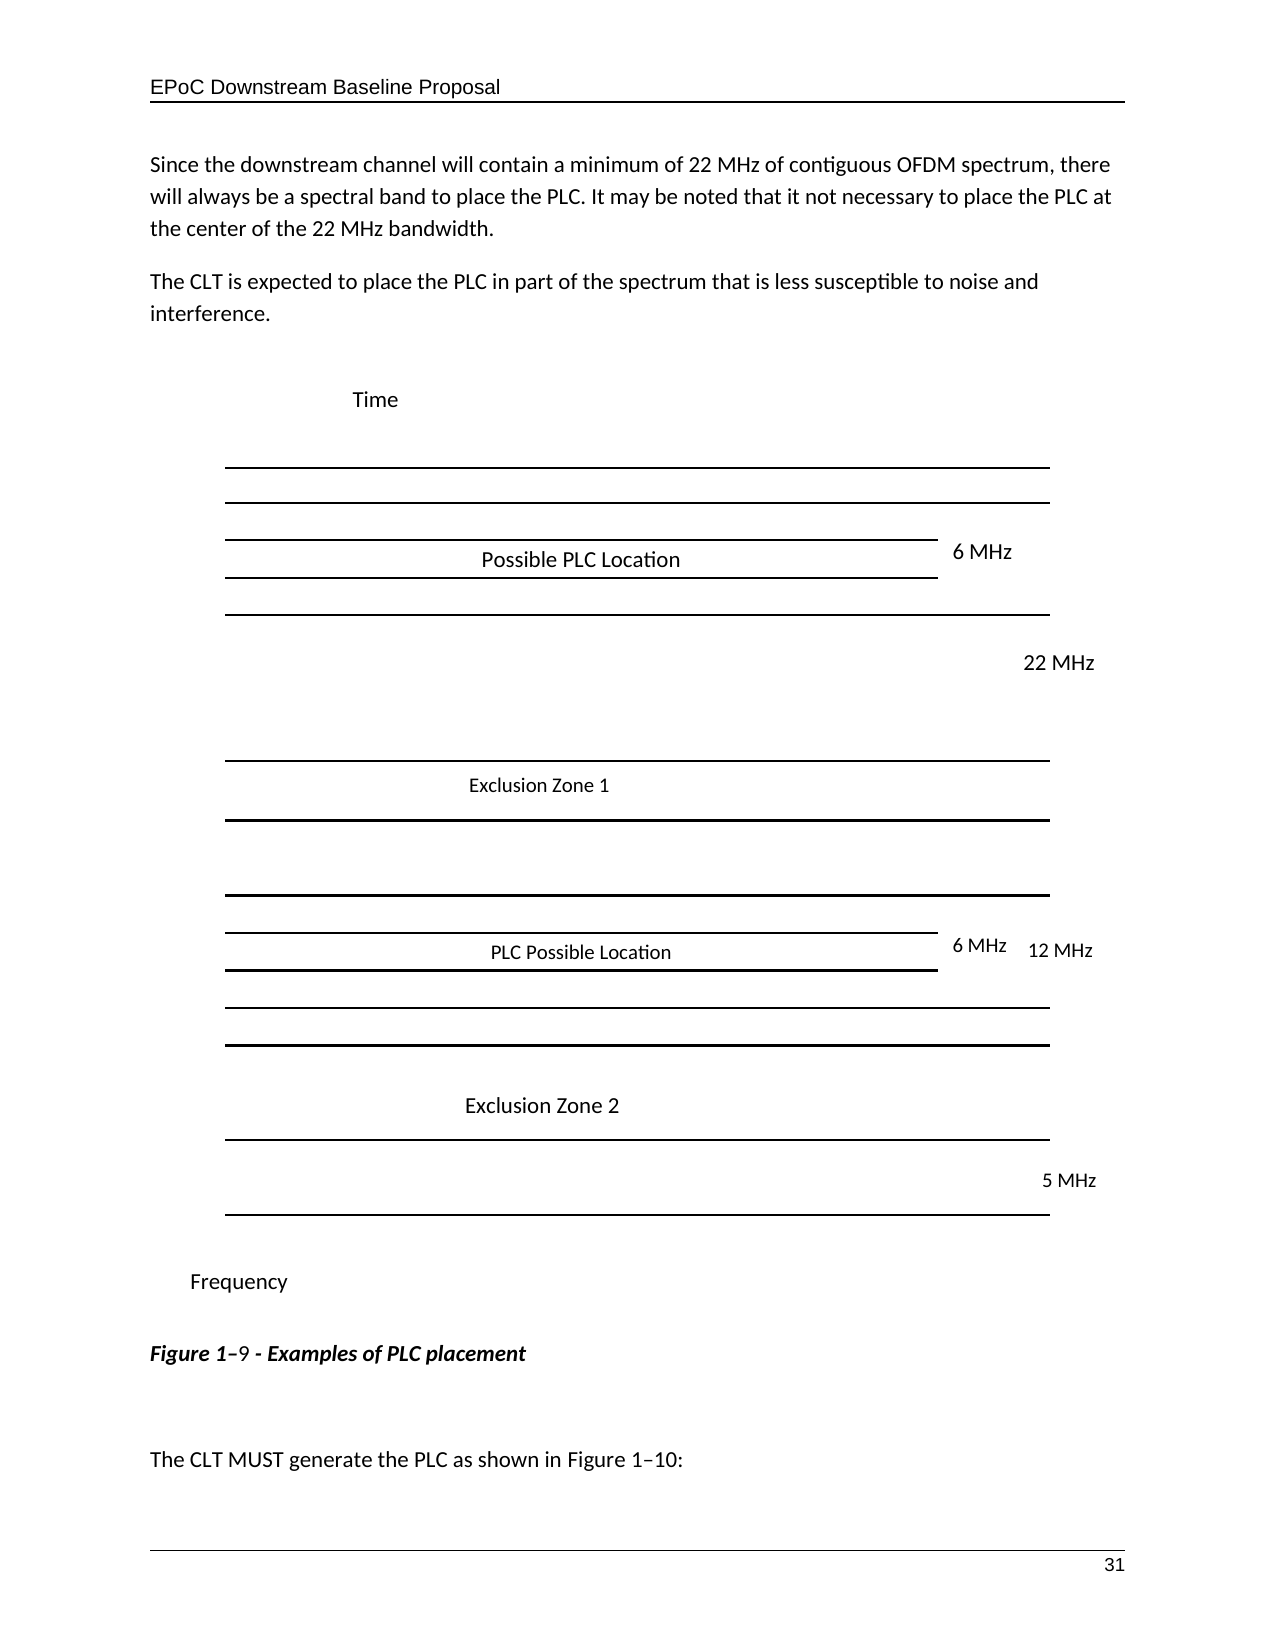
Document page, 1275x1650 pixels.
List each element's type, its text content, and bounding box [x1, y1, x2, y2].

text The CLT is expected to place the PLC in part of the spectrum that is less susceptible to noise and interference. [150, 267, 1125, 328]
text Since the downstream channel will contain a minimum of 22 MHz of contiguous OFDM spectrum, there will always be a spectral band to place the PLC. It may be noted that it not necessary to place the PLC at the center of the 22 MHz bandwidth. [150, 150, 1125, 242]
